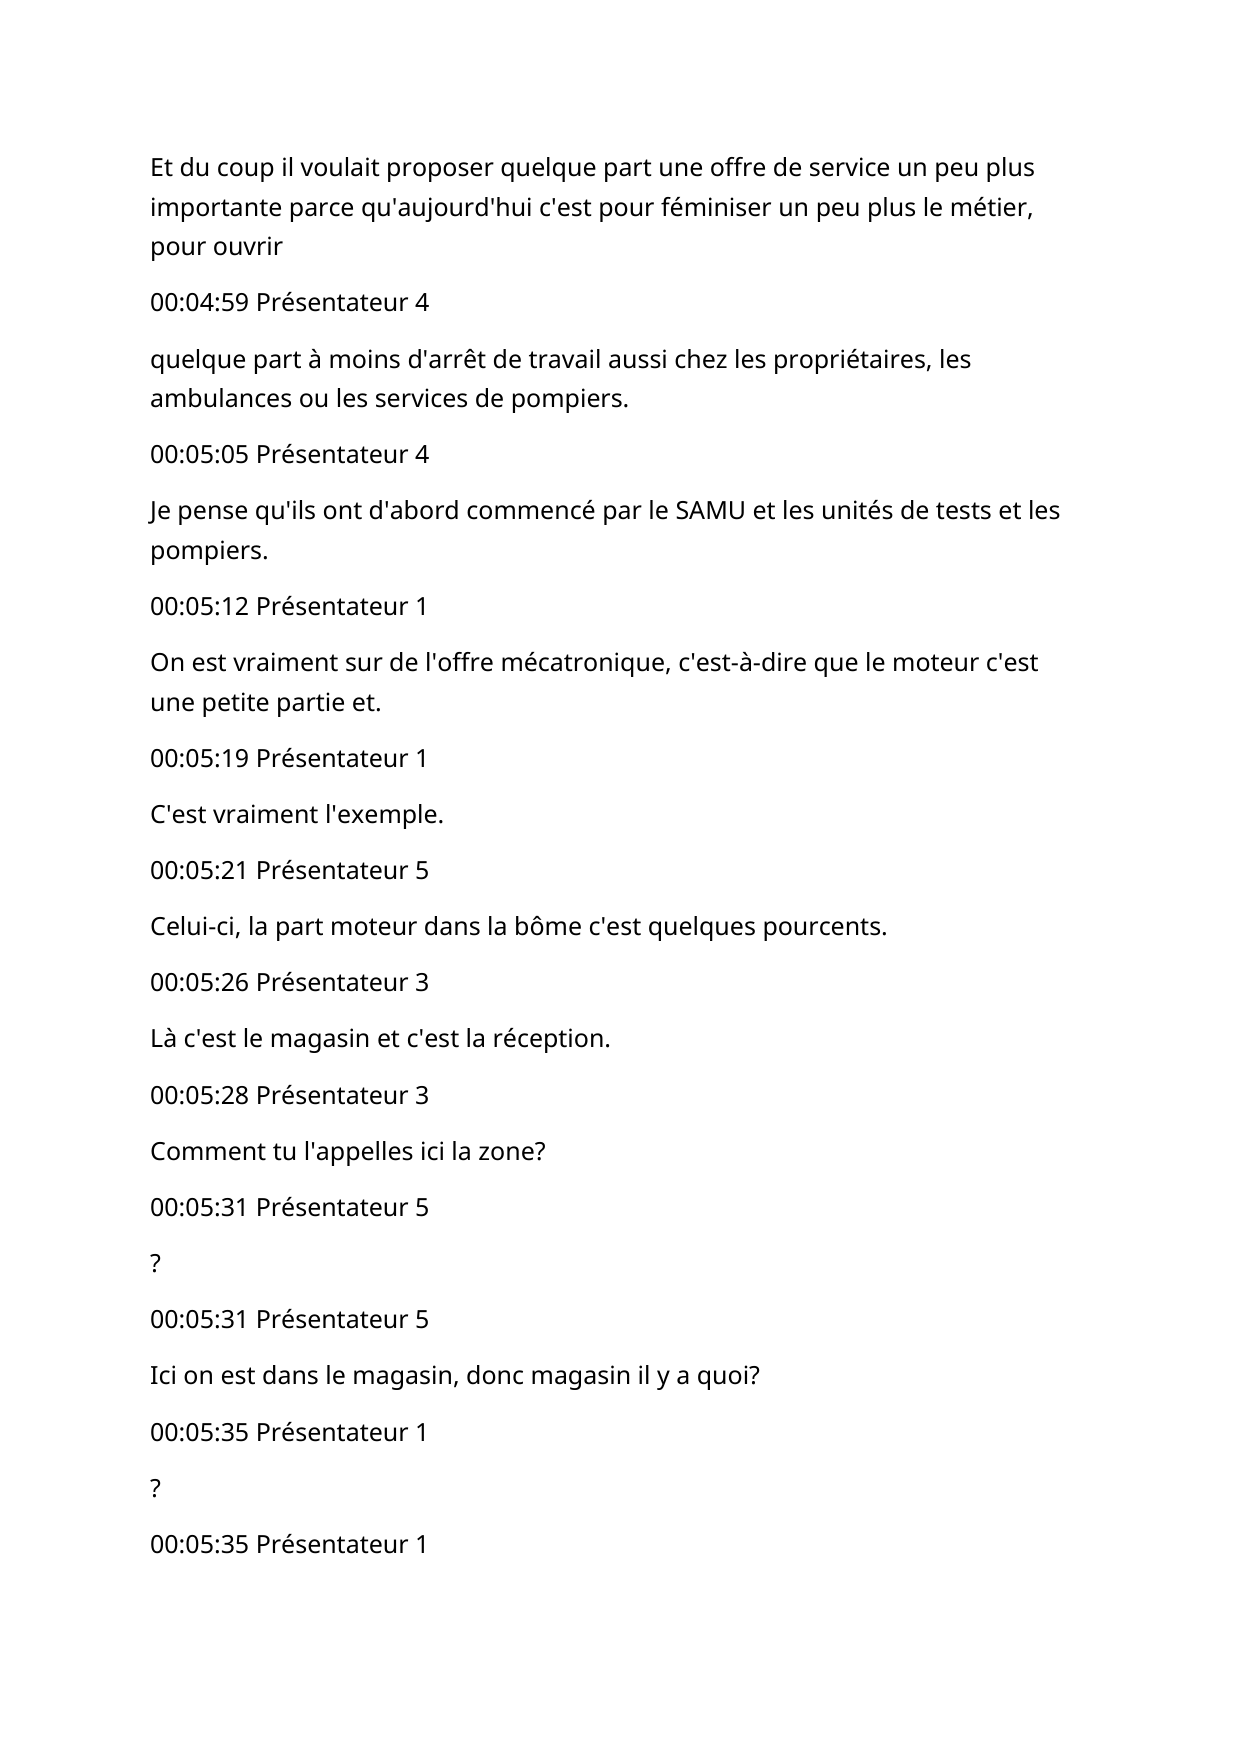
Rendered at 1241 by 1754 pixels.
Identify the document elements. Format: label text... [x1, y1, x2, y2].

text 00:04:59 Présentateur 4 [150, 285, 1090, 319]
text ? [150, 1470, 1090, 1504]
text 00:05:21 Présentateur 5 [150, 853, 1090, 887]
text Ici on est dans le magasin, donc magasin il y a quoi? [150, 1358, 1090, 1392]
text 00:05:31 Présentateur 5 [150, 1302, 1090, 1336]
text Là c'est le magasin et c'est la réception. [150, 1021, 1090, 1055]
text 00:05:05 Présentateur 4 [150, 437, 1090, 471]
text 00:05:19 Présentateur 1 [150, 740, 1090, 774]
text Celui-ci, la part moteur dans la bôme c'est quelques pourcents. [150, 909, 1090, 943]
text On est vraiment sur de l'offre mécatronique, c'est-à-dire que le moteur c'est une petite partie et. [150, 645, 1090, 718]
text quelque part à moins d'arrêt de travail aussi chez les propriétaires, les ambulances ou les services de pompiers. [150, 341, 1090, 415]
text 00:05:12 Présentateur 1 [150, 589, 1090, 623]
text Comment tu l'appelles ici la zone? [150, 1133, 1090, 1167]
text 00:05:35 Présentateur 1 [150, 1526, 1090, 1561]
text ? [150, 1246, 1090, 1280]
text 00:05:31 Présentateur 5 [150, 1189, 1090, 1224]
text 00:05:26 Présentateur 3 [150, 965, 1090, 999]
text Je pense qu'ils ont d'abord commencé par le SAMU et les unités de tests et les pompiers. [150, 493, 1090, 567]
text 00:05:28 Présentateur 3 [150, 1077, 1090, 1111]
text 00:05:35 Présentateur 1 [150, 1414, 1090, 1448]
text Et du coup il voulait proposer quelque part une offre de service un peu plus importante parce qu'aujourd'hui c'est pour féminiser un peu plus le métier, pour ouvrir [150, 150, 1090, 263]
text C'est vraiment l'exemple. [150, 797, 1090, 831]
